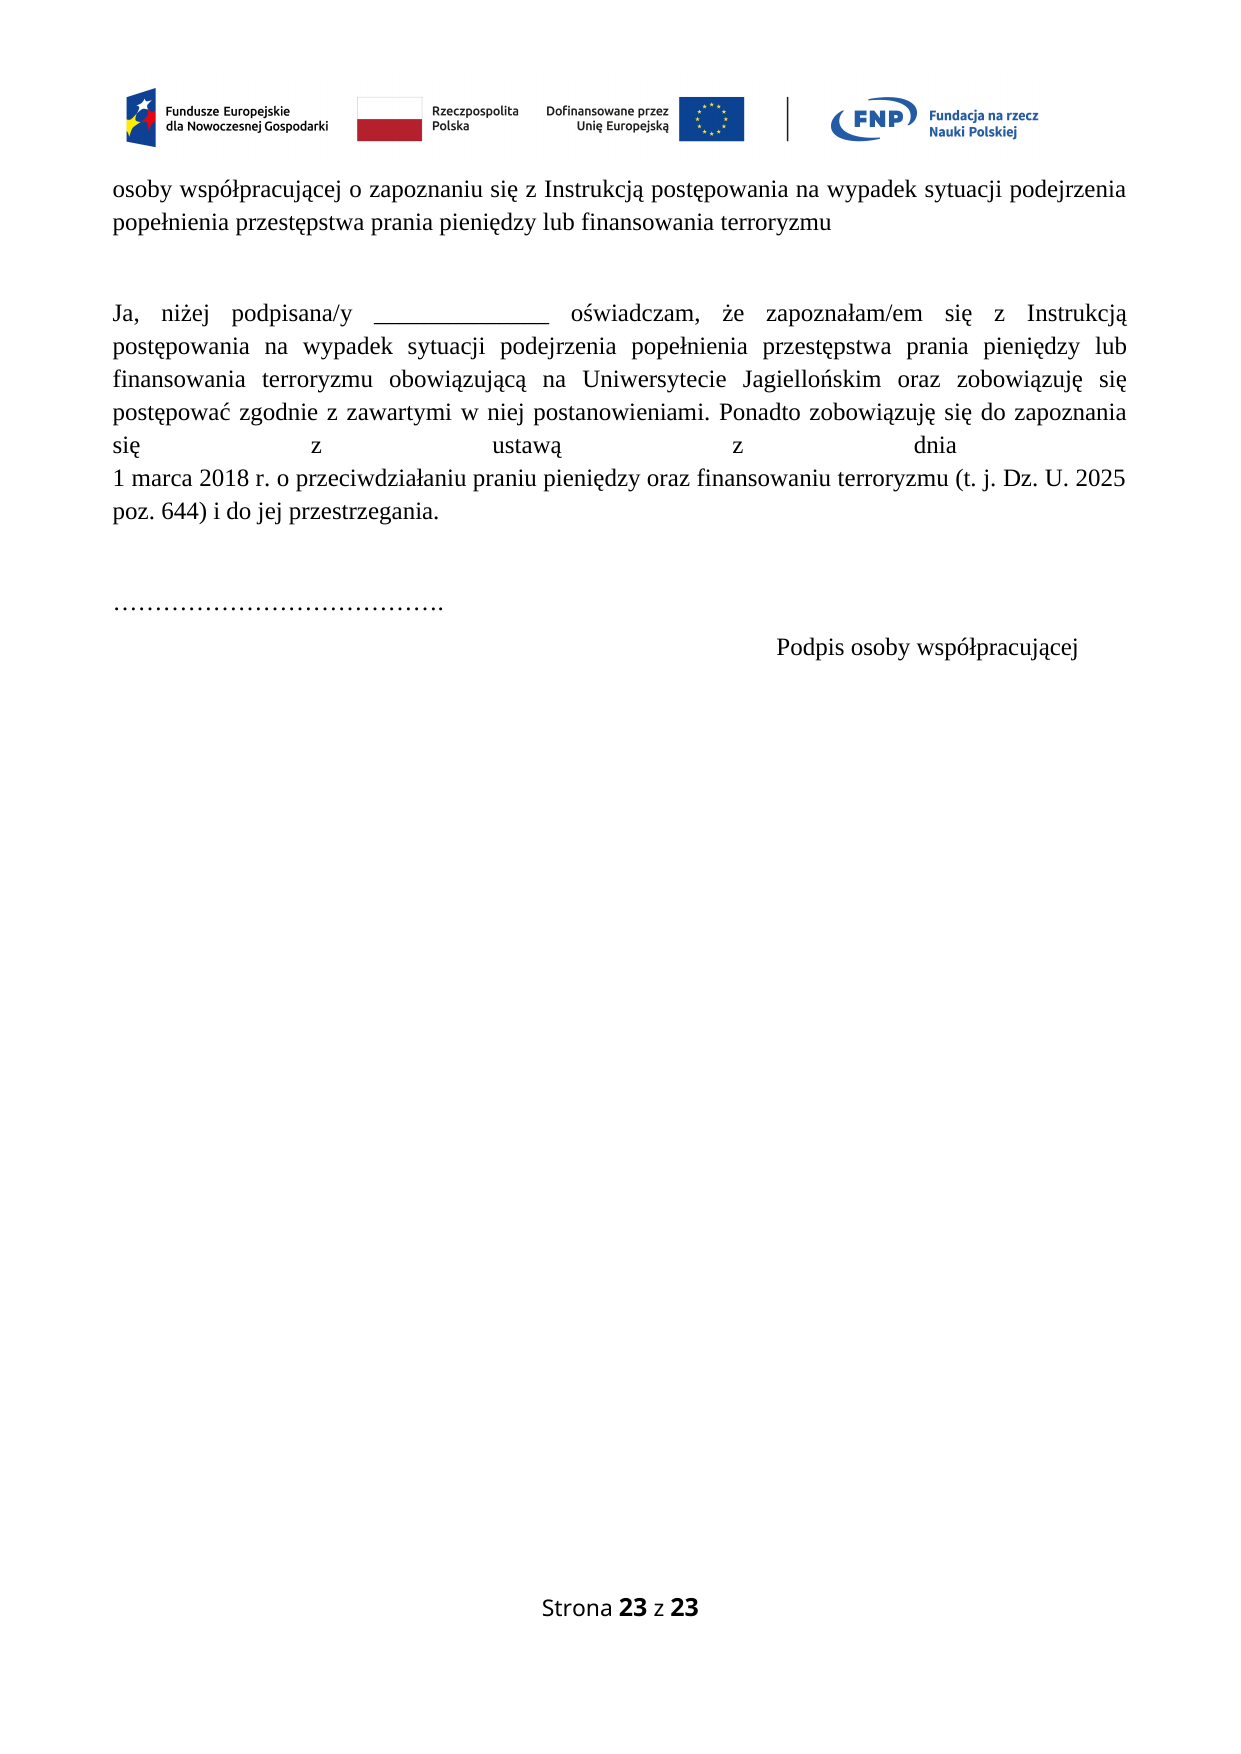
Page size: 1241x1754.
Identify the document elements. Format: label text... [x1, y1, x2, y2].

text Podpis osoby współpracującej [702, 632, 1128, 661]
text Ja, niżej podpisana/y ______________ oświadczam, że zapoznałam/em się z Instrukcją postępowania na wypadek sytuacji podejrzenia popełnienia przestępstwa prania pieniędzy lub finansowania terroryzmu obowiązującą na Uniwersytecie Jagiellońskim oraz zobowiązuję się postępować zgodnie z zawartymi w niej postanowieniami. Ponadto zobowiązuję się do zapoznania się z ustawą z dnia 1 marca 2018 r. o przeciwdziałaniu praniu pieniędzy oraz finansowaniu terroryzmu (t. j. Dz. U. 2025 poz. 644) i do jej przestrzegania. [112, 298, 1128, 524]
picture [112, 73, 1053, 162]
text …………………………………. [112, 587, 1128, 616]
text osoby współpracującej o zapoznaniu się z Instrukcją postępowania na wypadek sytuacji podejrzenia popełnienia przestępstwa prania pieniędzy lub finansowania terroryzmu [112, 174, 1128, 235]
